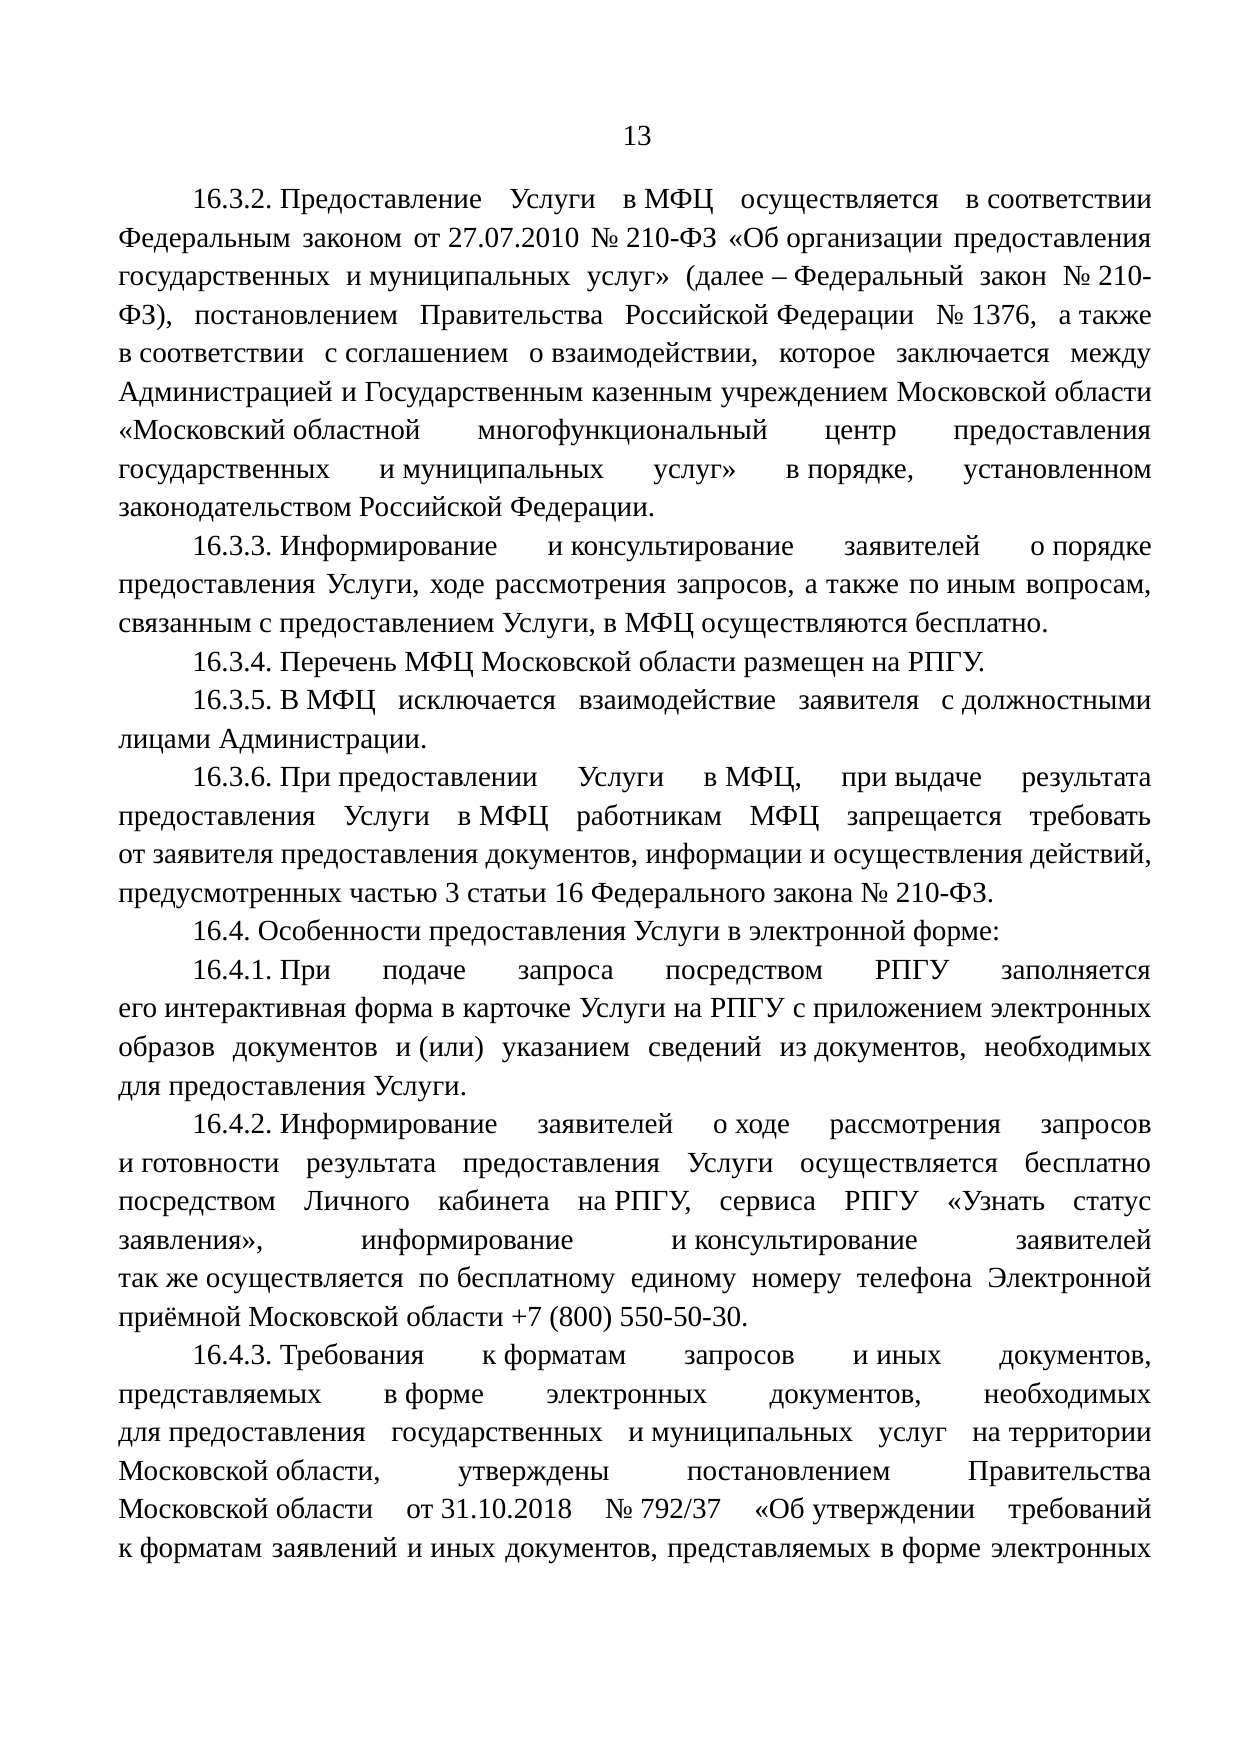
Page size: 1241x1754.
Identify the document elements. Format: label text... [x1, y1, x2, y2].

text 16.4.2. Информирование заявителей о ходе рассмотрения запросов и готовности результата предоставления Услуги осуществляется бесплатно посредством Личного кабинета на РПГУ, сервиса РПГУ «Узнать статус заявления», информирование и консультирование заявителей так же осуществляется по бесплатному единому номеру телефона Электронной приёмной Московской области +7 (800) 550-50-30. [118, 1106, 1152, 1332]
text 16.3.5. В МФЦ исключается взаимодействие заявителя с должностными лицами Администрации. [118, 682, 1152, 754]
text 16.3.3. Информирование и консультирование заявителей о порядке предоставления Услуги, ходе рассмотрения запросов, а также по иным вопросам, связанным с предоставлением Услуги, в МФЦ осуществляются бесплатно. [118, 528, 1152, 639]
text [118, 1337, 1152, 1564]
text 16.3.6. При предоставлении Услуги в МФЦ, при выдаче результата предоставления Услуги в МФЦ работникам МФЦ запрещается требовать от заявителя предоставления документов, информации и осуществления действий, предусмотренных частью 3 статьи 16 Федерального закона № 210-ФЗ. [118, 759, 1152, 908]
text 16.4. Особенности предоставления Услуги в электронной форме: [118, 913, 1152, 947]
text 16.3.4. Перечень МФЦ Московской области размещен на РПГУ. [118, 644, 1152, 677]
text 16.3.2. Предоставление Услуги в МФЦ осуществляется в соответствии Федеральным законом от 27.07.2010 № 210-ФЗ «Об организации предоставления государственных и муниципальных услуг» (далее – Федеральный закон № 210-ФЗ), постановлением Правительства Российской Федерации № 1376, а также в соответствии с соглашением о взаимодействии, которое заключается между Администрацией и Государственным казенным учреждением Московской области «Московский областной многофункциональный центр предоставления государственных и муниципальных услуг» в порядке, установленном законодательством Российской Федерации. [118, 181, 1152, 523]
text 16.4.1. При подаче запроса посредством РПГУ заполняется его интерактивная форма в карточке Услуги на РПГУ с приложением электронных образов документов и (или) указанием сведений из документов, необходимых для предоставления Услуги. [118, 952, 1152, 1101]
